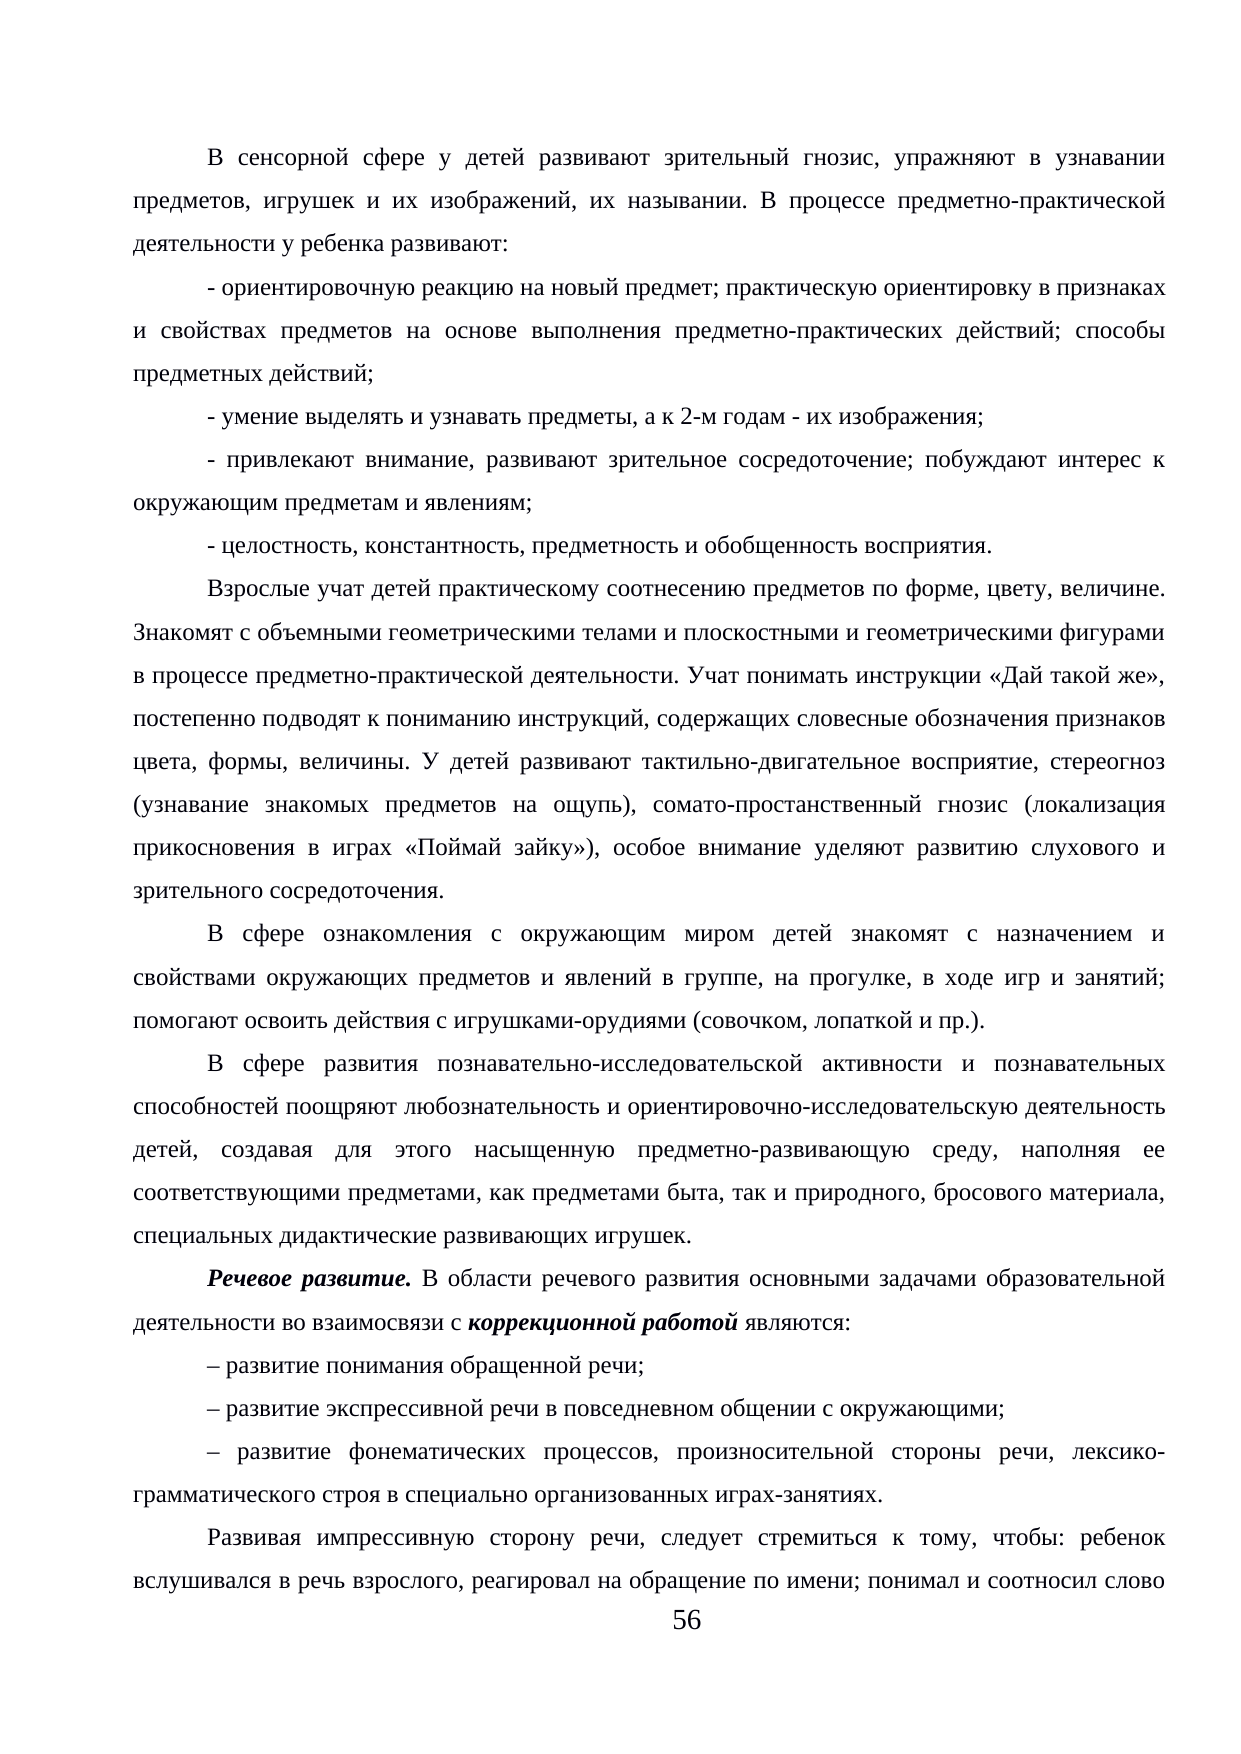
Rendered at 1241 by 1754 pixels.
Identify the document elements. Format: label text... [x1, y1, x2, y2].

text – развитие фонематических процессов, произносительной стороны речи, лексико-грамматического строя в специально организованных играх-занятиях. [133, 1436, 1166, 1508]
text – развитие экспрессивной речи в повседневном общении с окружающими; [133, 1393, 1166, 1422]
text Речевое развитие. В области речевого развития основными задачами образовательной деятельности во взаимосвязи с коррекционной работой являются: [133, 1263, 1166, 1335]
text В сенсорной сфере у детей развивают зрительный гнозис, упражняют в узнавании предметов, игрушек и их изображений, их назывании. В процессе предметно-практической деятельности у ребенка развивают: [133, 142, 1166, 257]
text - умение выделять и узнавать предметы, а к 2-м годам - их изображения; [133, 401, 1166, 430]
text - целостность, константность, предметность и обобщенность восприятия. [133, 530, 1166, 559]
text В сфере ознакомления с окружающим миром детей знакомят с назначением и свойствами окружающих предметов и явлений в группе, на прогулке, в ходе игр и занятий; помогают освоить действия с игрушками-орудиями (совочком, лопаткой и пр.). [133, 918, 1166, 1033]
text Взрослые учат детей практическому соотнесению предметов по форме, цвету, величине. Знакомят с объемными геометрическими телами и плоскостными и геометрическими фигурами в процессе предметно-практической деятельности. Учат понимать инструкции «Дай такой же», постепенно подводят к пониманию инструкций, содержащих словесные обозначения признаков цвета, формы, величины. У детей развивают тактильно-двигательное восприятие, стереогноз (узнавание знакомых предметов на ощупь), сомато-простанственный гнозис (локализация прикосновения в играх «Поймай зайку»), особое внимание уделяют развитию слухового и зрительного сосредоточения. [133, 573, 1166, 904]
text - ориентировочную реакцию на новый предмет; практическую ориентировку в признаках и свойствах предметов на основе выполнения предметно-практических действий; способы предметных действий; [133, 272, 1166, 387]
text В сфере развития познавательно-исследовательской активности и познавательных способностей поощряют любознательность и ориентировочно-исследовательскую деятельность детей, создавая для этого насыщенную предметно-развивающую среду, наполняя ее соответствующими предметами, как предметами быта, так и природного, бросового материала, специальных дидактические развивающих игрушек. [133, 1048, 1166, 1249]
text - привлекают внимание, развивают зрительное сосредоточение; побуждают интерес к окружающим предметам и явлениям; [133, 444, 1166, 516]
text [133, 1522, 1166, 1594]
text – развитие понимания обращенной речи; [133, 1350, 1166, 1378]
